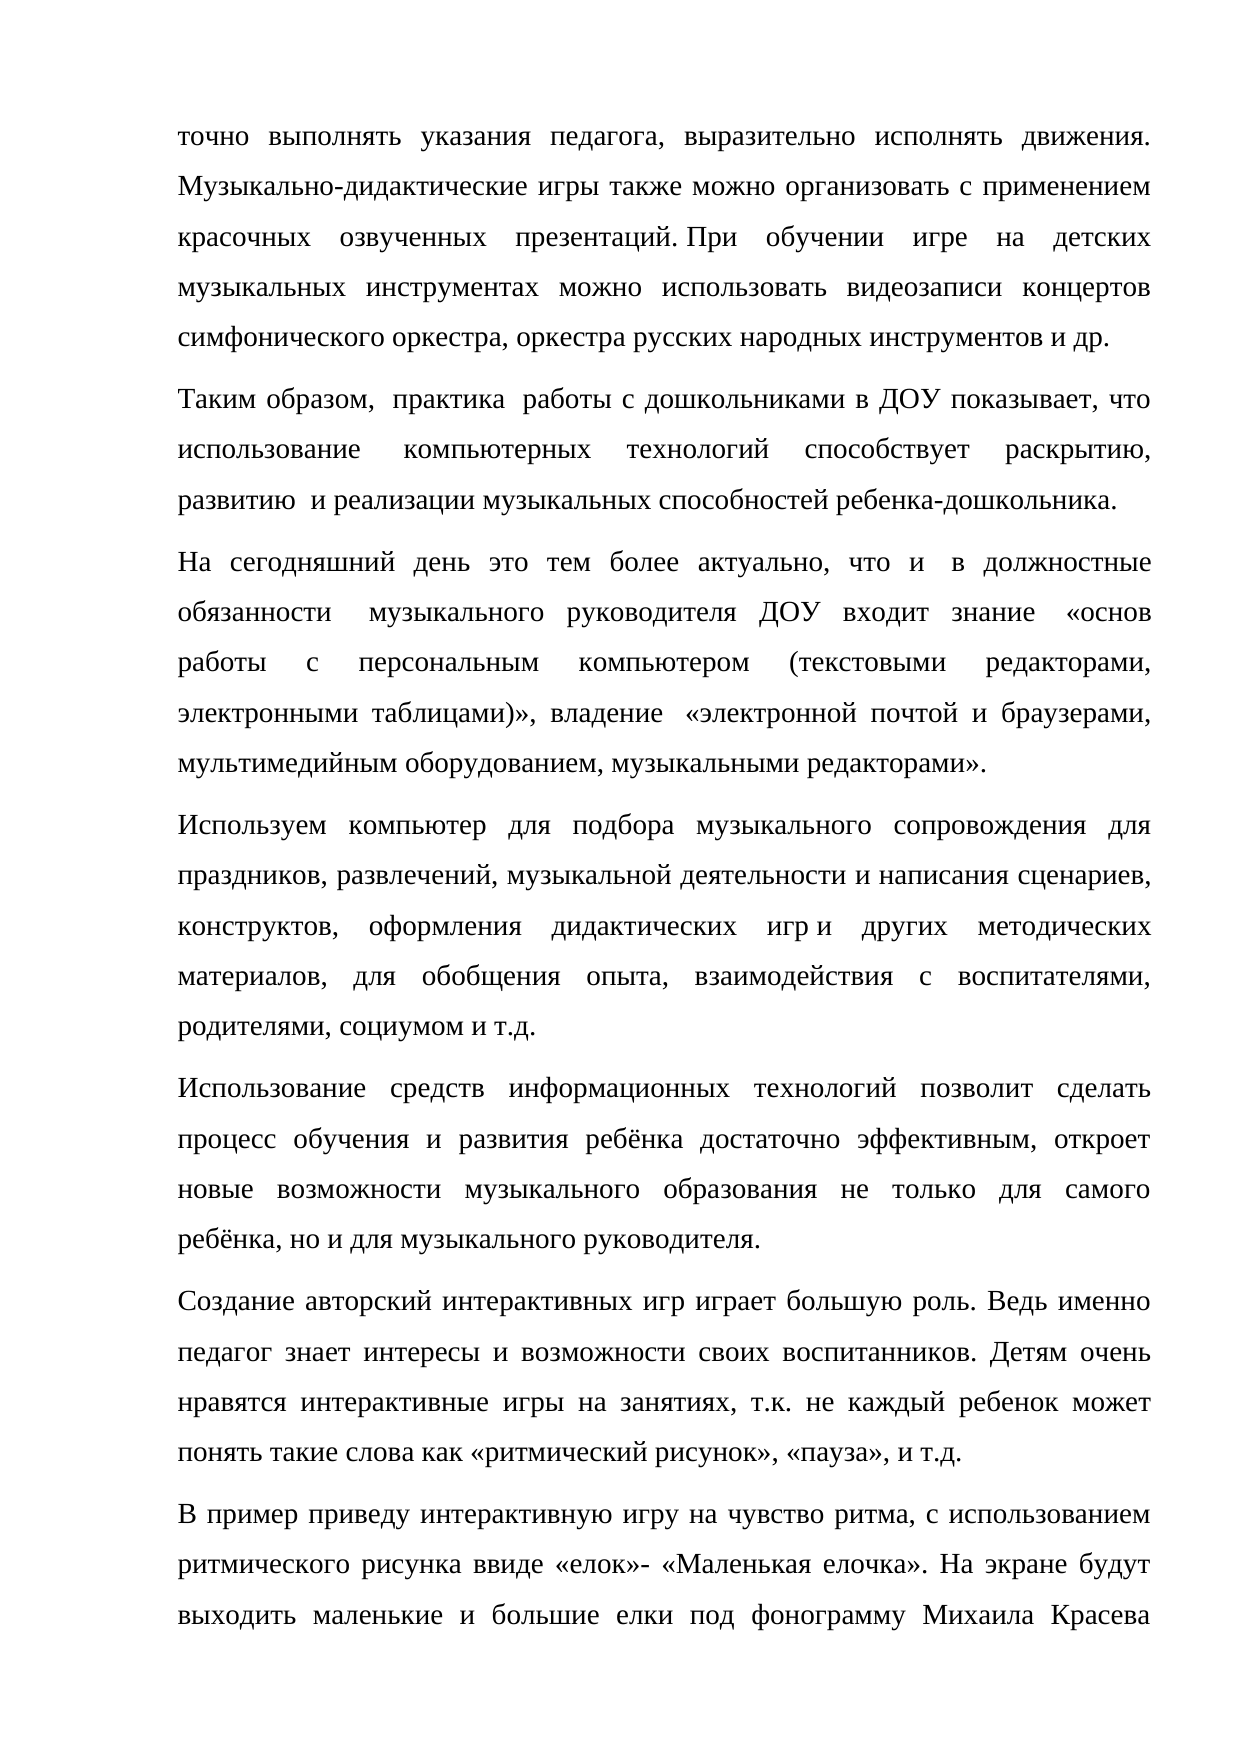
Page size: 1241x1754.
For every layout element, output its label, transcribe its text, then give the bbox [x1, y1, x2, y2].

text На сегодняшний день это тем более актуально, что и в должностные обязанности музыкального руководителя ДОУ входит знание «основ работы с персональным компьютером (текстовыми редакторами, электронными таблицами)», владение «электронной почтой и браузерами, мультимедийным оборудованием, музыкальными редакторами». [177, 544, 1152, 779]
text Используем компьютер для подбора музыкального сопровождения для праздников, развлечений, музыкальной деятельности и написания сценариев, конструктов, оформления дидактических игр и других методических материалов, для обобщения опыта, взаимодействия с воспитателями, родителями, социумом и т.д. [177, 807, 1152, 1042]
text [177, 118, 1152, 353]
text Создание авторский интерактивных игр играет большую роль. Ведь именно педагог знает интересы и возможности своих воспитанников. Детям очень нравятся интерактивные игры на занятиях, т.к. не каждый ребенок может понять такие слова как «ритмический рисунок», «пауза», и т.д. [177, 1283, 1152, 1468]
text Таким образом, практика работы с дошкольниками в ДОУ показывает, что использование компьютерных технологий способствует раскрытию, развитию и реализации музыкальных способностей ребенка-дошкольника. [177, 381, 1152, 516]
text Использование средств информационных технологий позволит сделать процесс обучения и развития ребёнка достаточно эффективным, откроет новые возможности музыкального образования не только для самого ребёнка, но и для музыкального руководителя. [177, 1070, 1152, 1255]
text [177, 1496, 1152, 1630]
